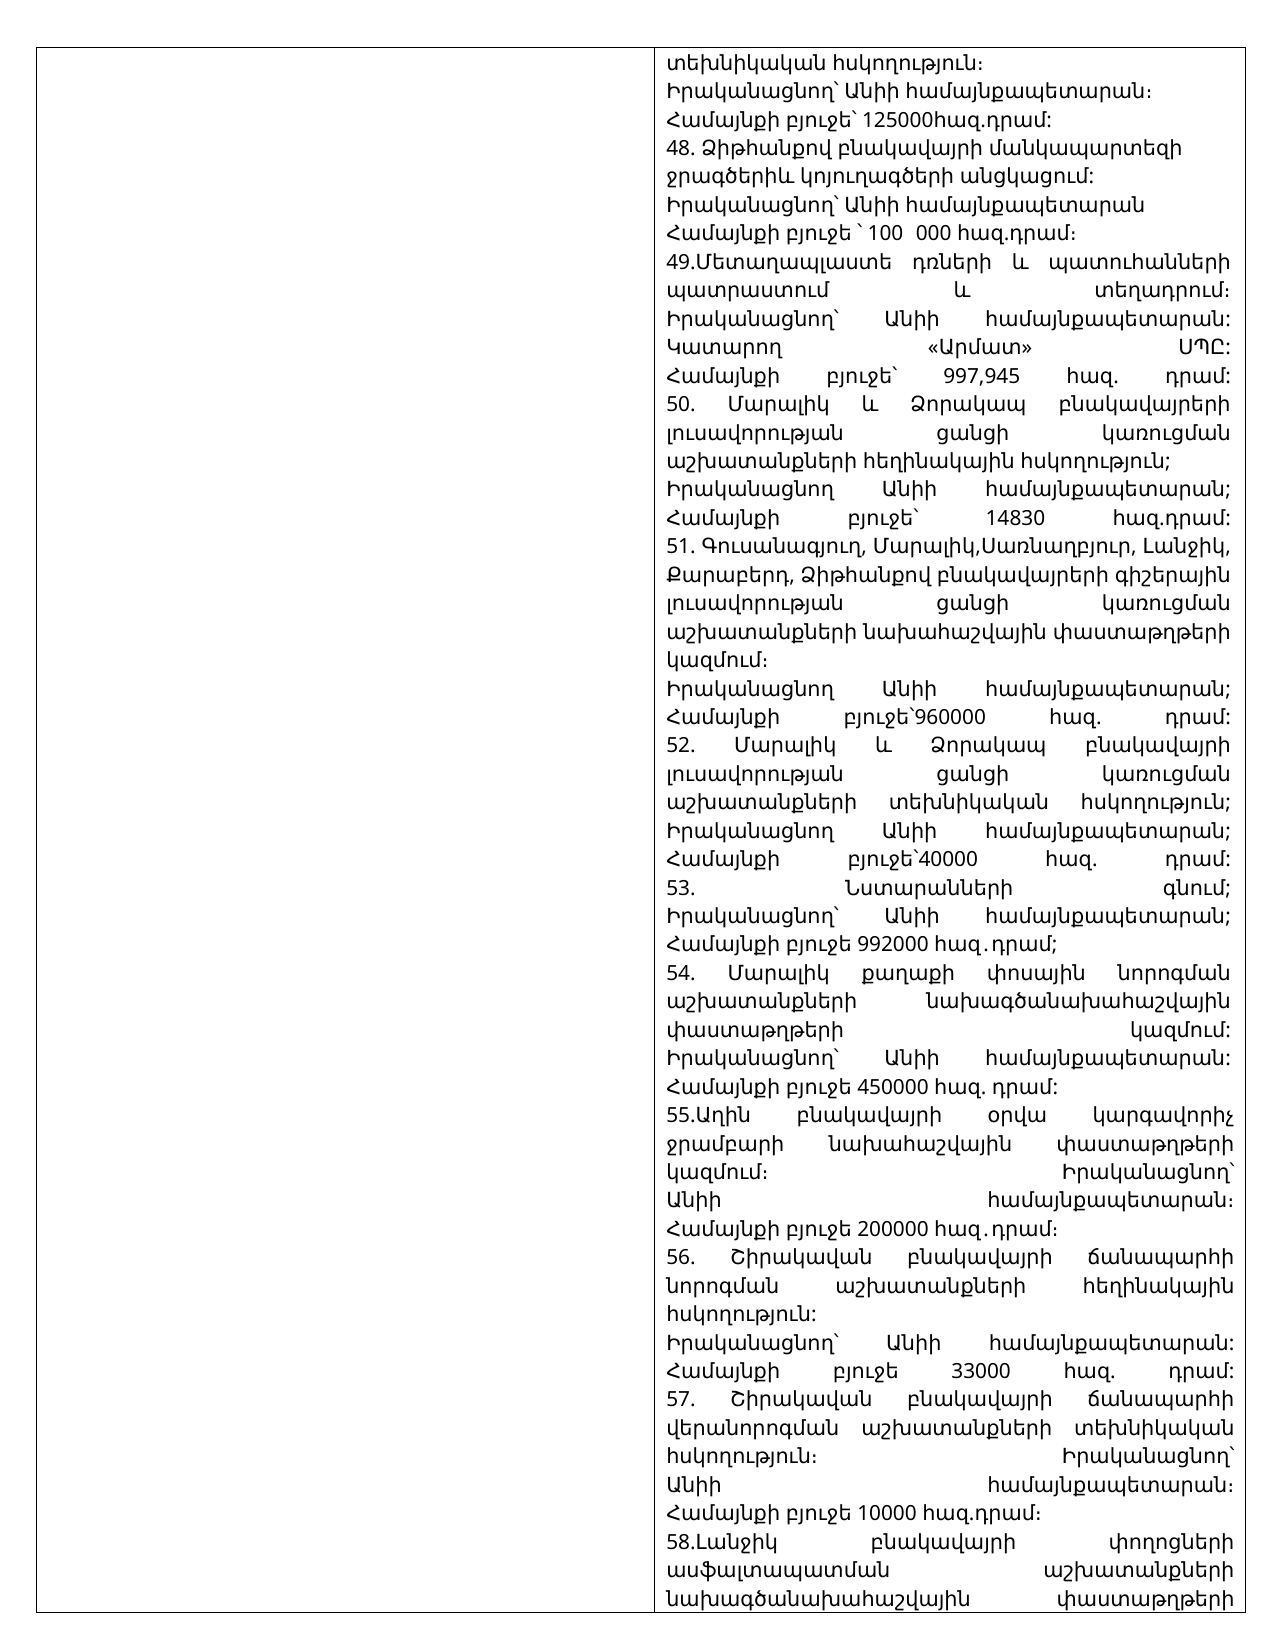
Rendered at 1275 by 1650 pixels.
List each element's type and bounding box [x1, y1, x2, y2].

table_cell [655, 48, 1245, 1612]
table_cell [37, 48, 654, 1612]
